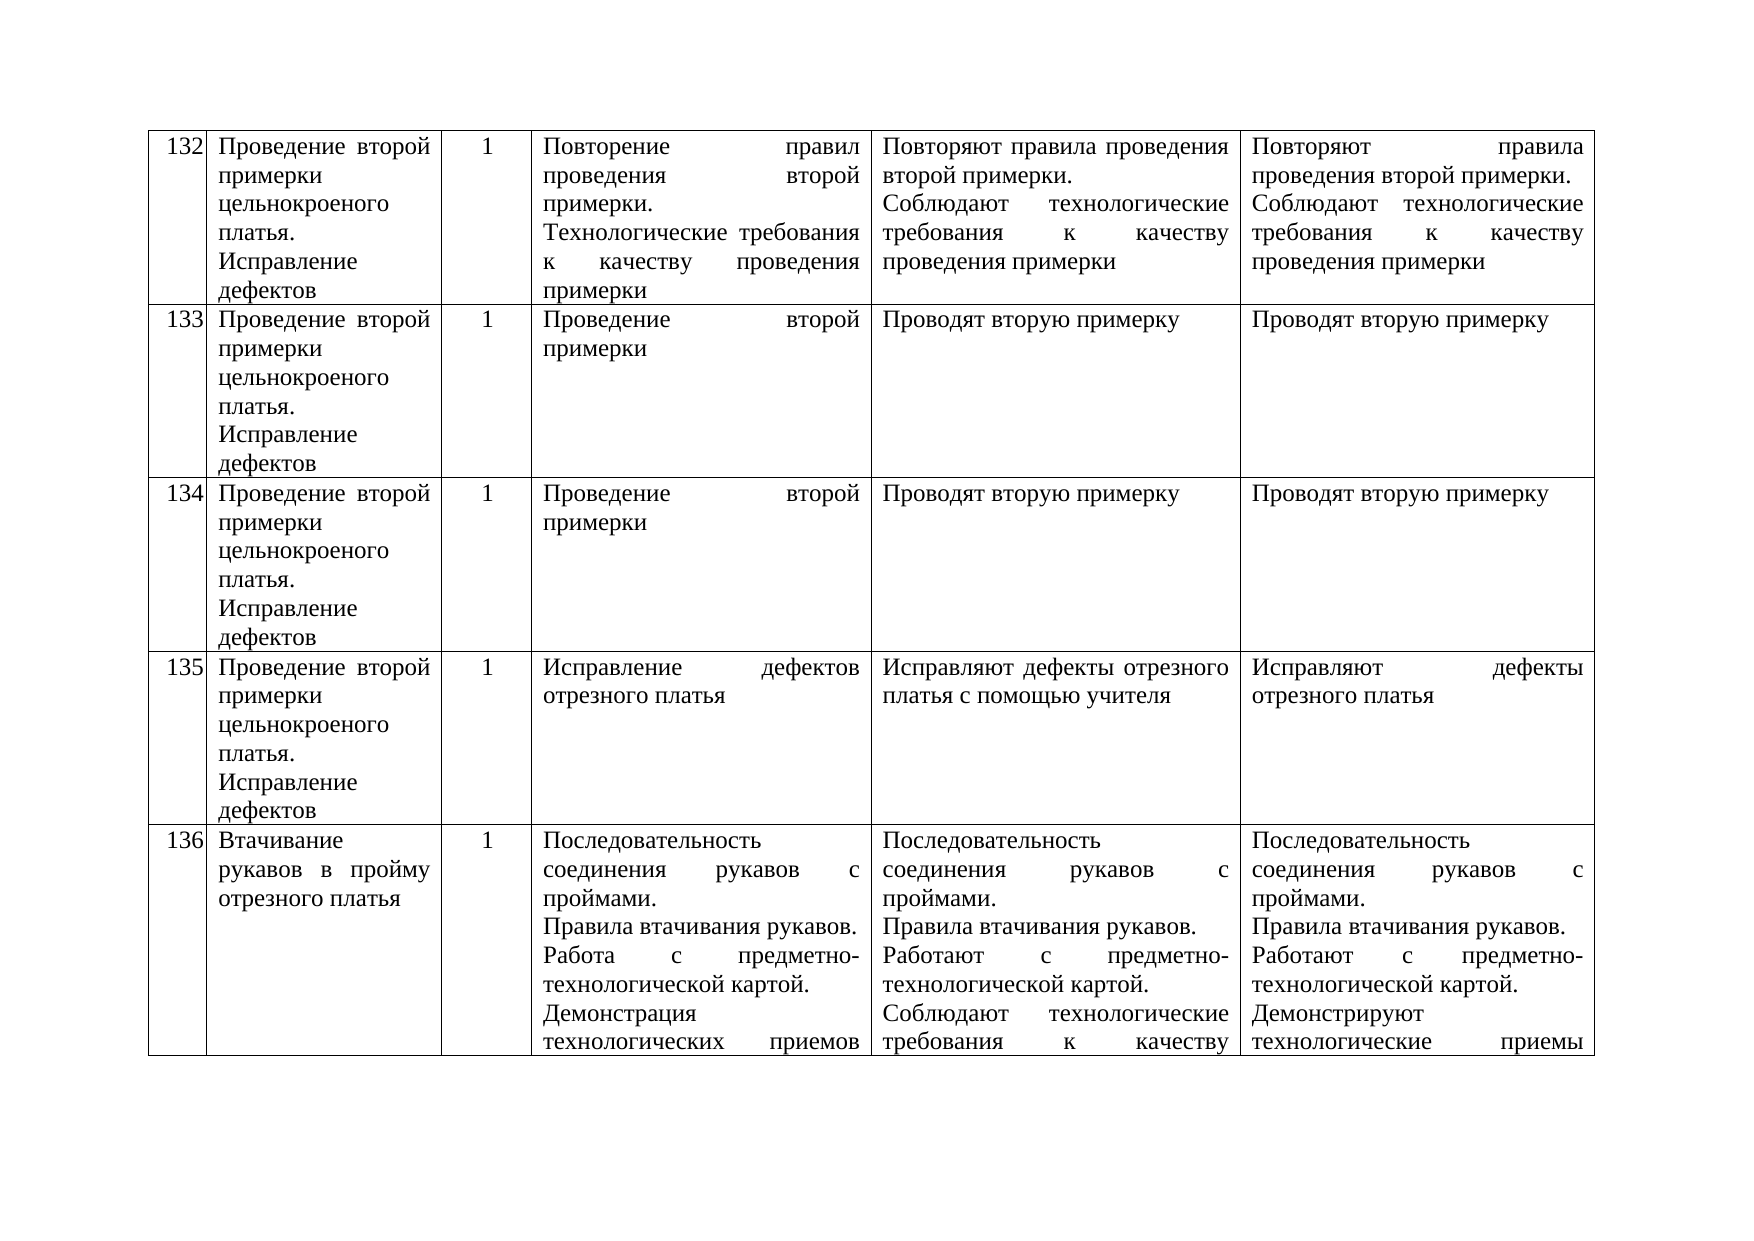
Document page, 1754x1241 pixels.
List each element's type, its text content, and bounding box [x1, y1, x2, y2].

table_cell 133 [149, 305, 206, 477]
table_cell Проведение второй примерки [532, 305, 871, 477]
table_cell Проведение второй примерки цельнокроеного платья. Исправление дефектов [207, 305, 441, 477]
table_cell Проведение второй примерки цельнокроеного платья. Исправление дефектов [207, 478, 441, 651]
table_cell Проводят вторую примерку [1241, 305, 1594, 477]
table_cell 1 [442, 478, 531, 651]
table_cell 1 [442, 652, 531, 824]
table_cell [207, 825, 441, 1055]
table_cell Исправление дефектов отрезного платья [532, 652, 871, 824]
table_cell Повторение правил проведения второй примерки. Технологические требования к качеству проведения примерки [532, 131, 871, 303]
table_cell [1241, 825, 1594, 1055]
table_cell Повторяют правила проведения второй примерки. Соблюдают технологические требования к качеству проведения примерки [872, 131, 1240, 303]
table_cell Проводят вторую примерку [872, 478, 1240, 651]
table_cell 135 [149, 652, 206, 824]
table_cell Проводят вторую примерку [872, 305, 1240, 477]
table_cell Исправляют дефекты отрезного платья с помощью учителя [872, 652, 1240, 824]
table_cell 1 [442, 825, 531, 1055]
table_cell 132 [149, 131, 206, 303]
table_cell 134 [149, 478, 206, 651]
table_cell Проведение второй примерки [532, 478, 871, 651]
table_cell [872, 825, 1240, 1055]
table_cell 1 [442, 131, 531, 303]
table_cell Проведение второй примерки цельнокроеного платья. Исправление дефектов [207, 131, 441, 303]
table_cell Проведение второй примерки цельнокроеного платья. Исправление дефектов [207, 652, 441, 824]
table_cell 136 [149, 825, 206, 1055]
table_cell 1 [442, 305, 531, 477]
table_cell Проводят вторую примерку [1241, 478, 1594, 651]
table_cell Исправляют дефекты отрезного платья [1241, 652, 1594, 824]
table_cell Повторяют правила проведения второй примерки. Соблюдают технологические требования к качеству проведения примерки [1241, 131, 1594, 303]
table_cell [532, 825, 871, 1055]
